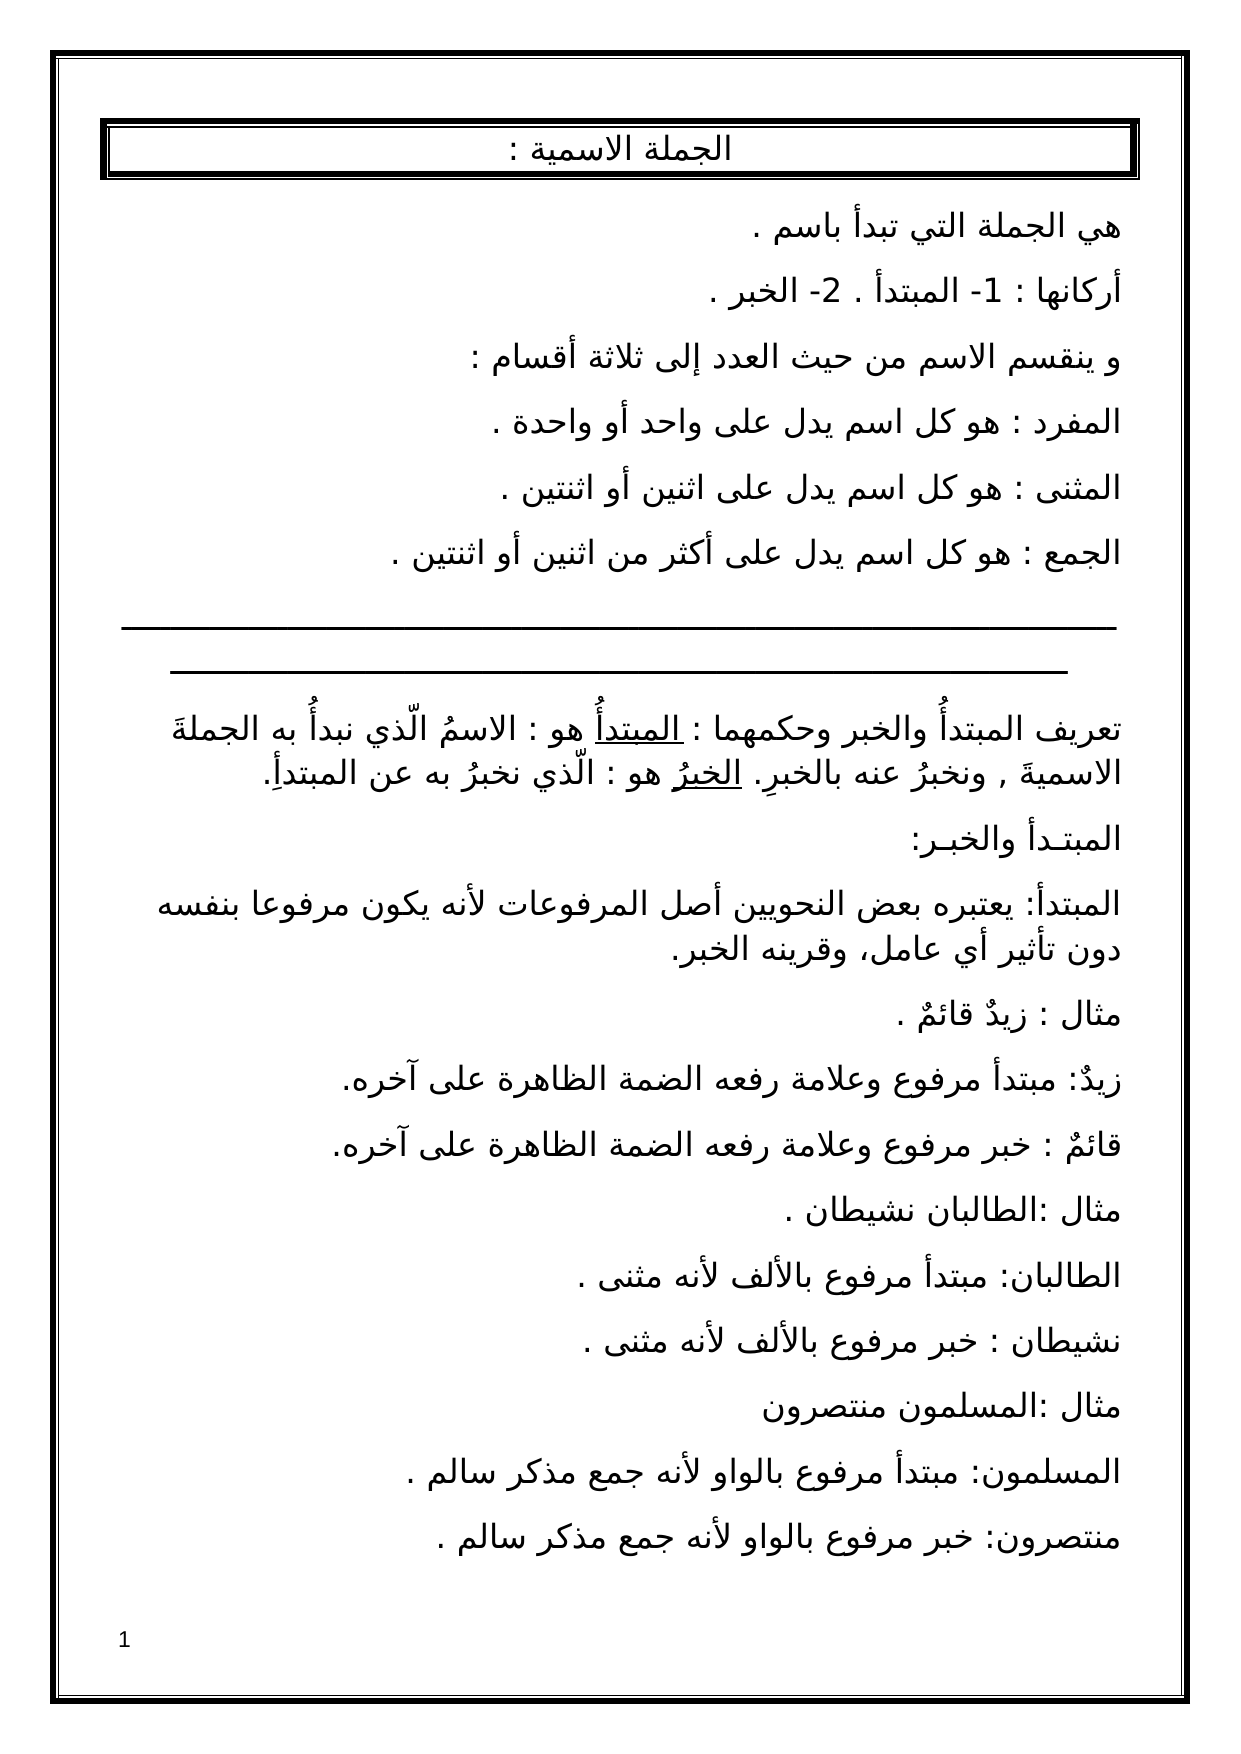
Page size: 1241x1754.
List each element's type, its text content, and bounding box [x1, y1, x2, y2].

text و ينقسم الاسم من حيث العدد إلى ثلاثة أقسام : [118, 337, 1122, 376]
text مثال : زيدٌ قائمٌ . [118, 994, 1122, 1033]
text المبتـدأ والخبـر: [118, 819, 1122, 858]
text المسلمون: مبتدأ مرفوع بالواو لأنه جمع مذكر سالم . [118, 1452, 1122, 1491]
text منتصرون: خبر مرفوع بالواو لأنه جمع مذكر سالم . [118, 1518, 1122, 1557]
text قائمٌ : خبر مرفوع وعلامة رفعه الضمة الظاهرة على آخره. [118, 1125, 1122, 1164]
text الجملة الاسمية : [110, 128, 1130, 171]
text المبتدأ: يعتبره بعض النحويين أصل المرفوعات لأنه يكون مرفوعا بنفسه دون تأثير أي عامل، وقرينه الخبر. [118, 884, 1122, 968]
text الجمع : هو كل اسم يدل على أكثر من اثنين أو اثنتين . [118, 533, 1122, 572]
text نشيطان : خبر مرفوع بالألف لأنه مثنى . [118, 1321, 1122, 1360]
text المفرد : هو كل اسم يدل على واحد أو واحدة . [118, 403, 1122, 442]
text أركانها : 1- المبتدأ . 2- الخبر . [118, 272, 1122, 311]
text تعريف المبتدأُ والخبر وحكمهما : المبتدأُ هو : الاسمُ الّذي نبدأُ به الجملةَ الاسميةَ , ونخبرُ عنه بالخبرِ. الخبرُ هو : الّذي نخبرُ به عن المبتدأِ. [118, 709, 1122, 792]
text هي الجملة التي تبدأ باسم . [118, 206, 1122, 245]
text المثنى : هو كل اسم يدل على اثنين أو اثنتين . [118, 468, 1122, 507]
text مثال :الطالبان نشيطان . [118, 1191, 1122, 1229]
text مثال :المسلمون منتصرون [118, 1387, 1122, 1426]
text ــــــــــــــــــــــــــــــــــــــــــــــــــــــــــــــــــــــــــــــــــــــــــــــــــــــــــــــــــــــــــــــــــــــــــــــــــــــــــــــــــــــــــــــــــــــــــــــــــ [118, 599, 1122, 682]
text زيدٌ: مبتدأ مرفوع وعلامة رفعه الضمة الظاهرة على آخره. [118, 1060, 1122, 1099]
text الطالبان: مبتدأ مرفوع بالألف لأنه مثنى . [118, 1256, 1122, 1295]
